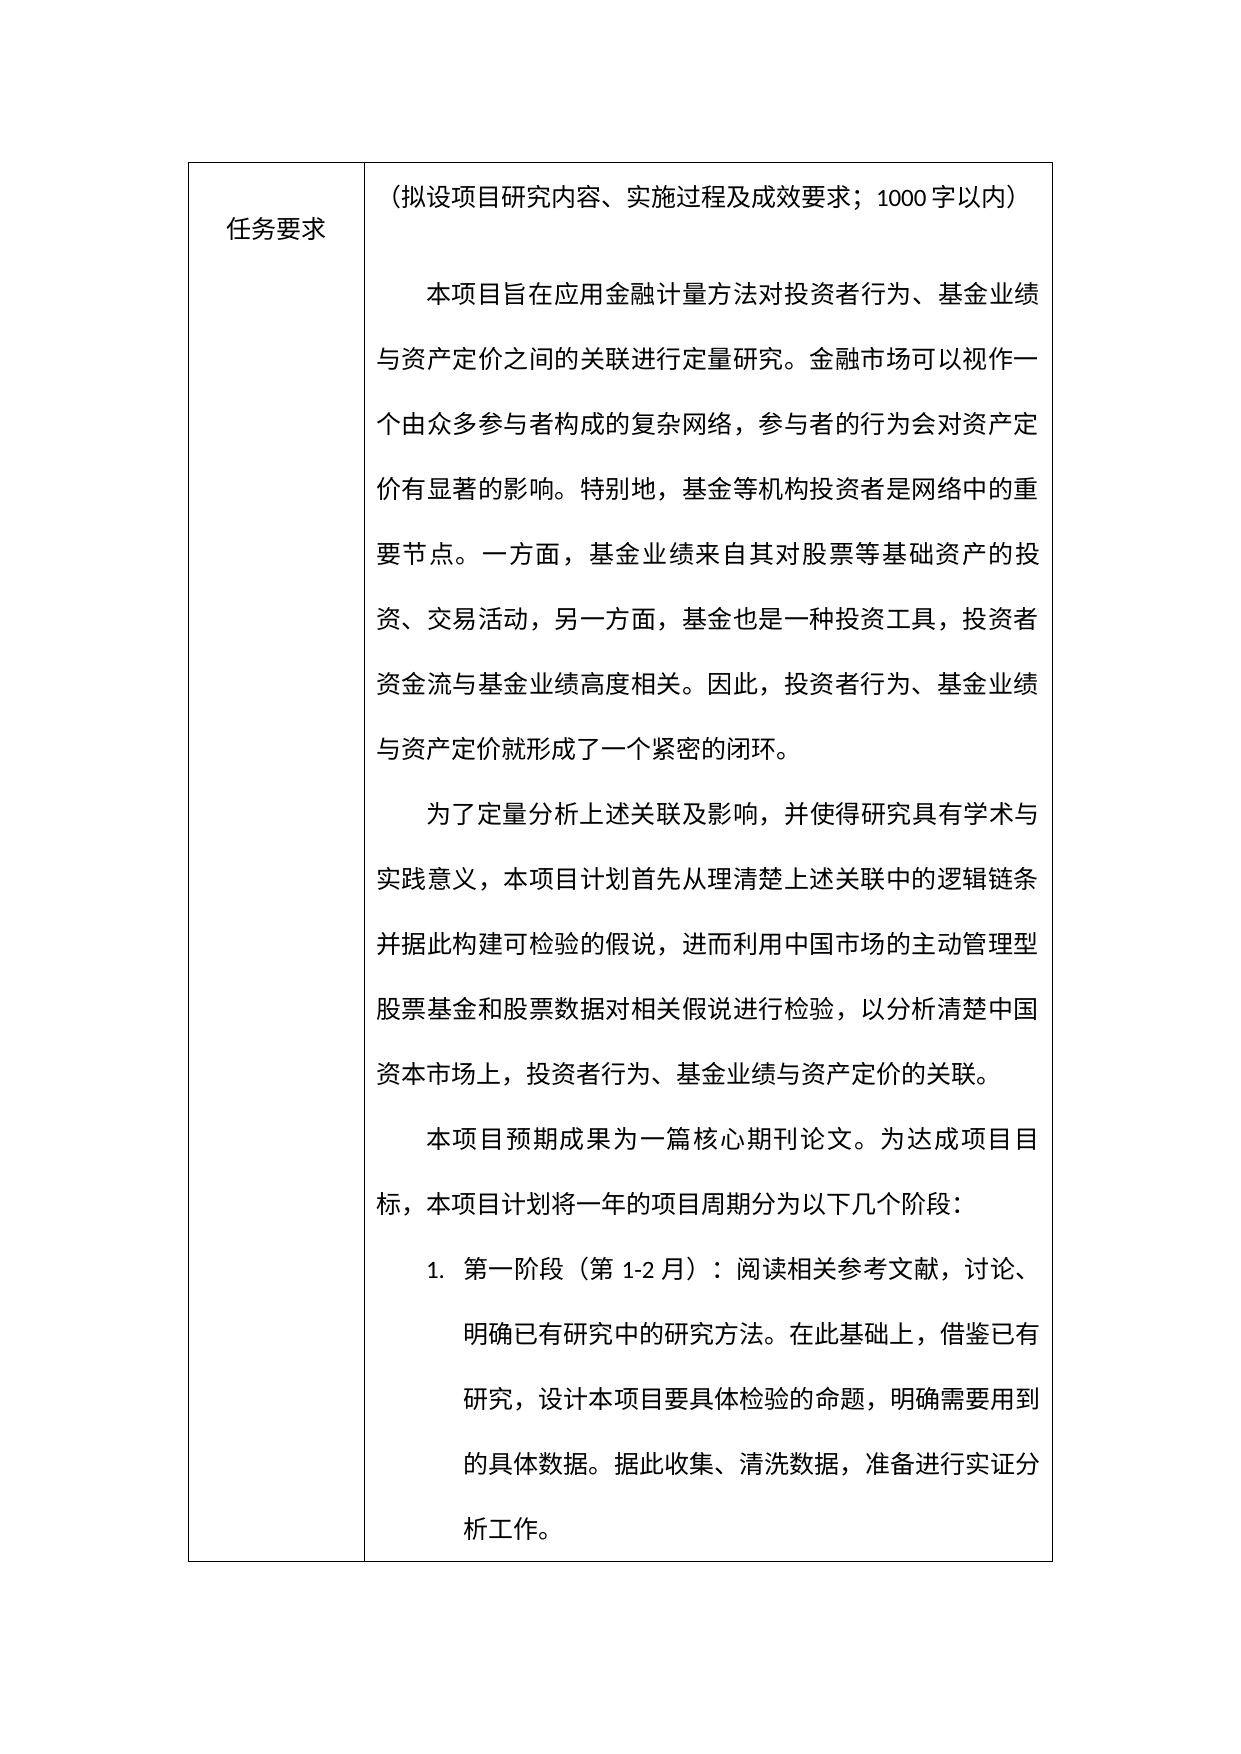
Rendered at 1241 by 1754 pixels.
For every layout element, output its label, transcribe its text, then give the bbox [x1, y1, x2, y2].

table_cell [365, 163, 1052, 1561]
table_cell 任务要求 [189, 163, 364, 1561]
